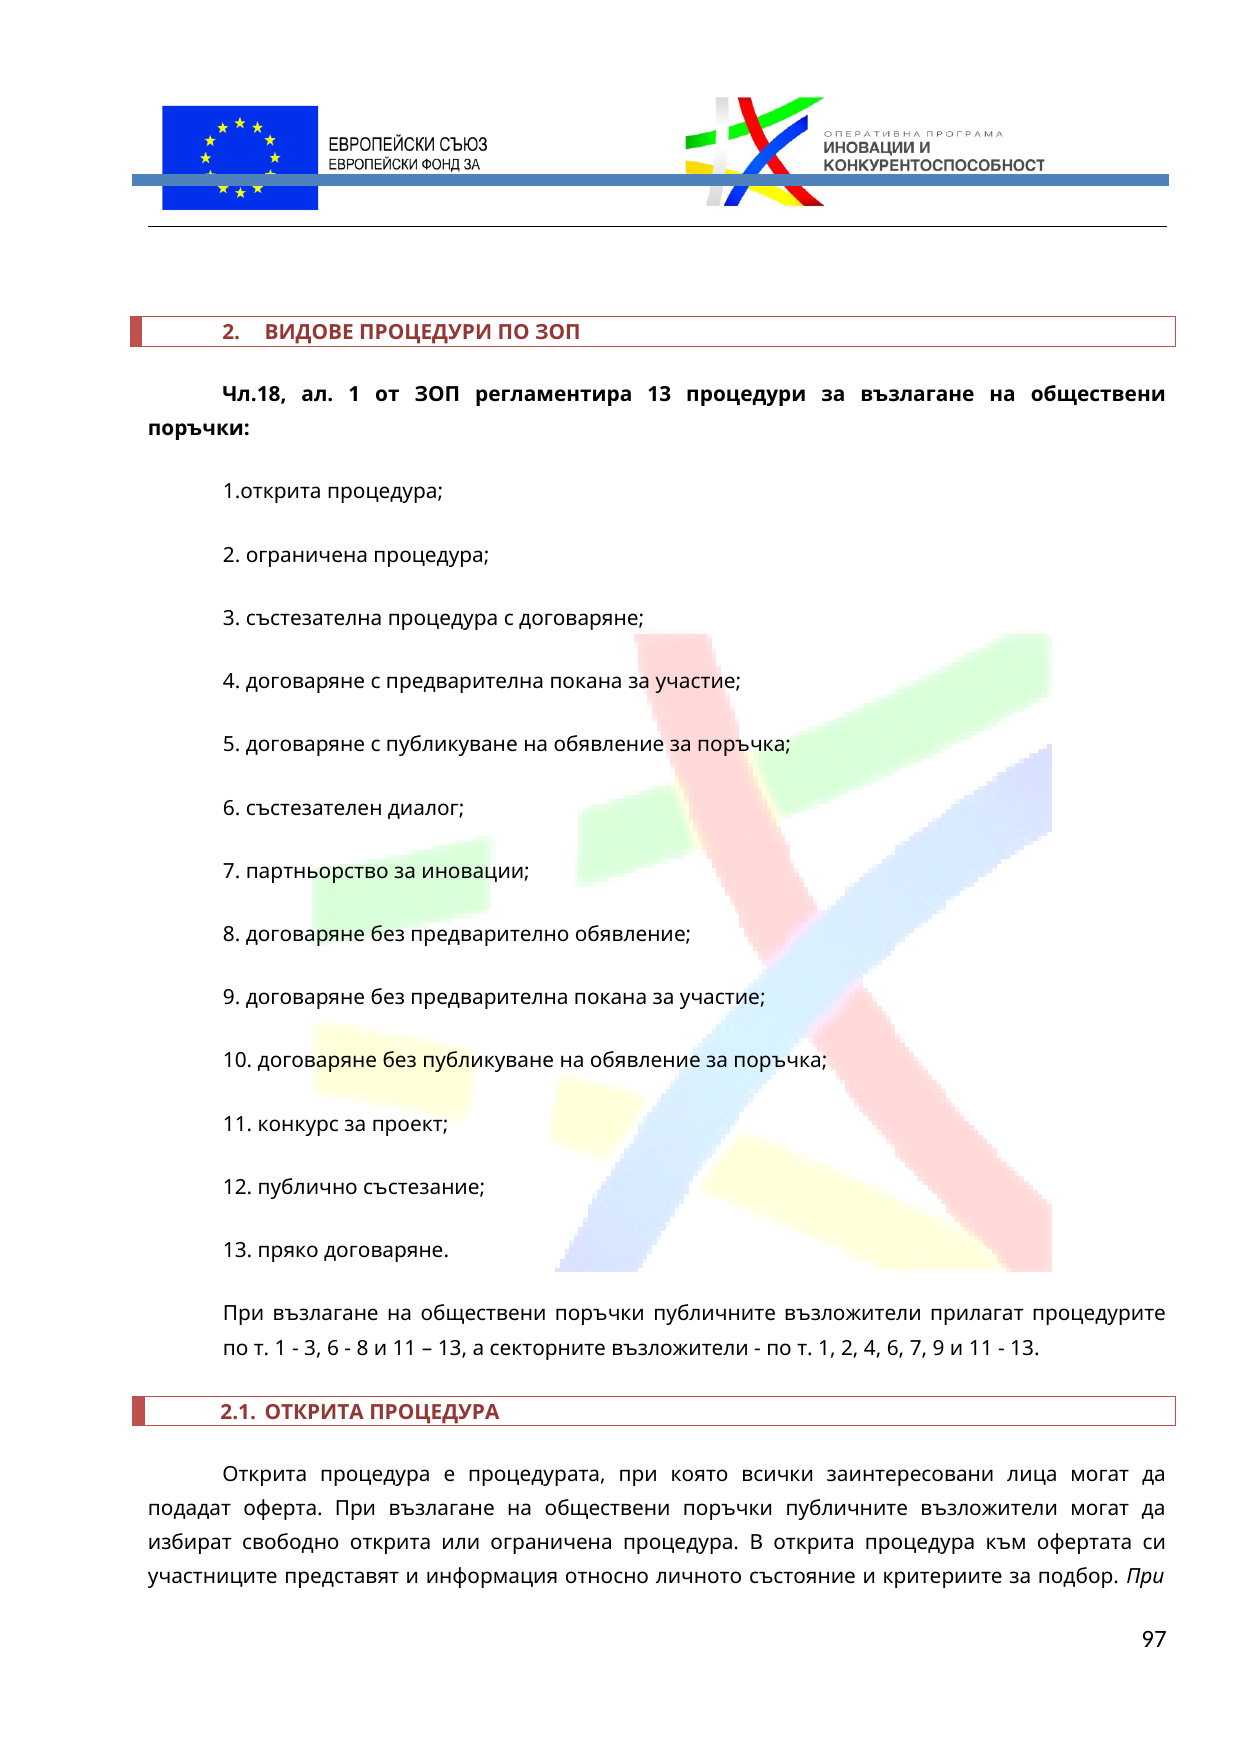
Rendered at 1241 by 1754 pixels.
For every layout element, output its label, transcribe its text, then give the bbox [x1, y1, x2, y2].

text 1.открита процедура; [223, 477, 1167, 505]
picture [659, 186, 1045, 224]
text 9. договаряне без предварителна покана за участие; [223, 982, 1167, 1011]
text 4. договаряне с предварителна покана за участие; [223, 666, 1167, 695]
picture [147, 186, 519, 224]
picture [147, 95, 519, 174]
subtitle ВИДОВЕ ПРОЦЕДУРИ ПО ЗОП [142, 317, 1175, 346]
text При възлагане на обществени поръчки публичните възложители прилагат процедурите по т. 1 - 3, 6 - 8 и 11 – 13, а секторните възложители - по т. 1, 2, 4, 6, 7, 9 и 11 - 13. [223, 1298, 1167, 1361]
subtitle ОТКРИТА ПРОЦЕДУРА [145, 1397, 1175, 1425]
text 2. ограничена процедура; [223, 540, 1167, 568]
text 3. състезателна процедура с договаряне; [223, 603, 1167, 631]
text 12. публично състезание; [223, 1172, 1167, 1201]
text 13. пряко договаряне. [223, 1235, 1167, 1264]
picture [659, 73, 1045, 174]
text 7. партньорство за иновации; [223, 856, 1167, 884]
text 5. договаряне с публикуване на обявление за поръчка; [223, 729, 1167, 758]
text 6. състезателен диалог; [223, 793, 1167, 821]
text 11. конкурс за проект; [223, 1109, 1167, 1137]
text 8. договаряне без предварително обявление; [223, 919, 1167, 948]
text Чл.18, ал. 1 от ЗОП регламентира 13 процедури за възлагане на обществени поръчки: [148, 379, 1167, 442]
text 10. договаряне без публикуване на обявление за поръчка; [223, 1046, 1167, 1074]
